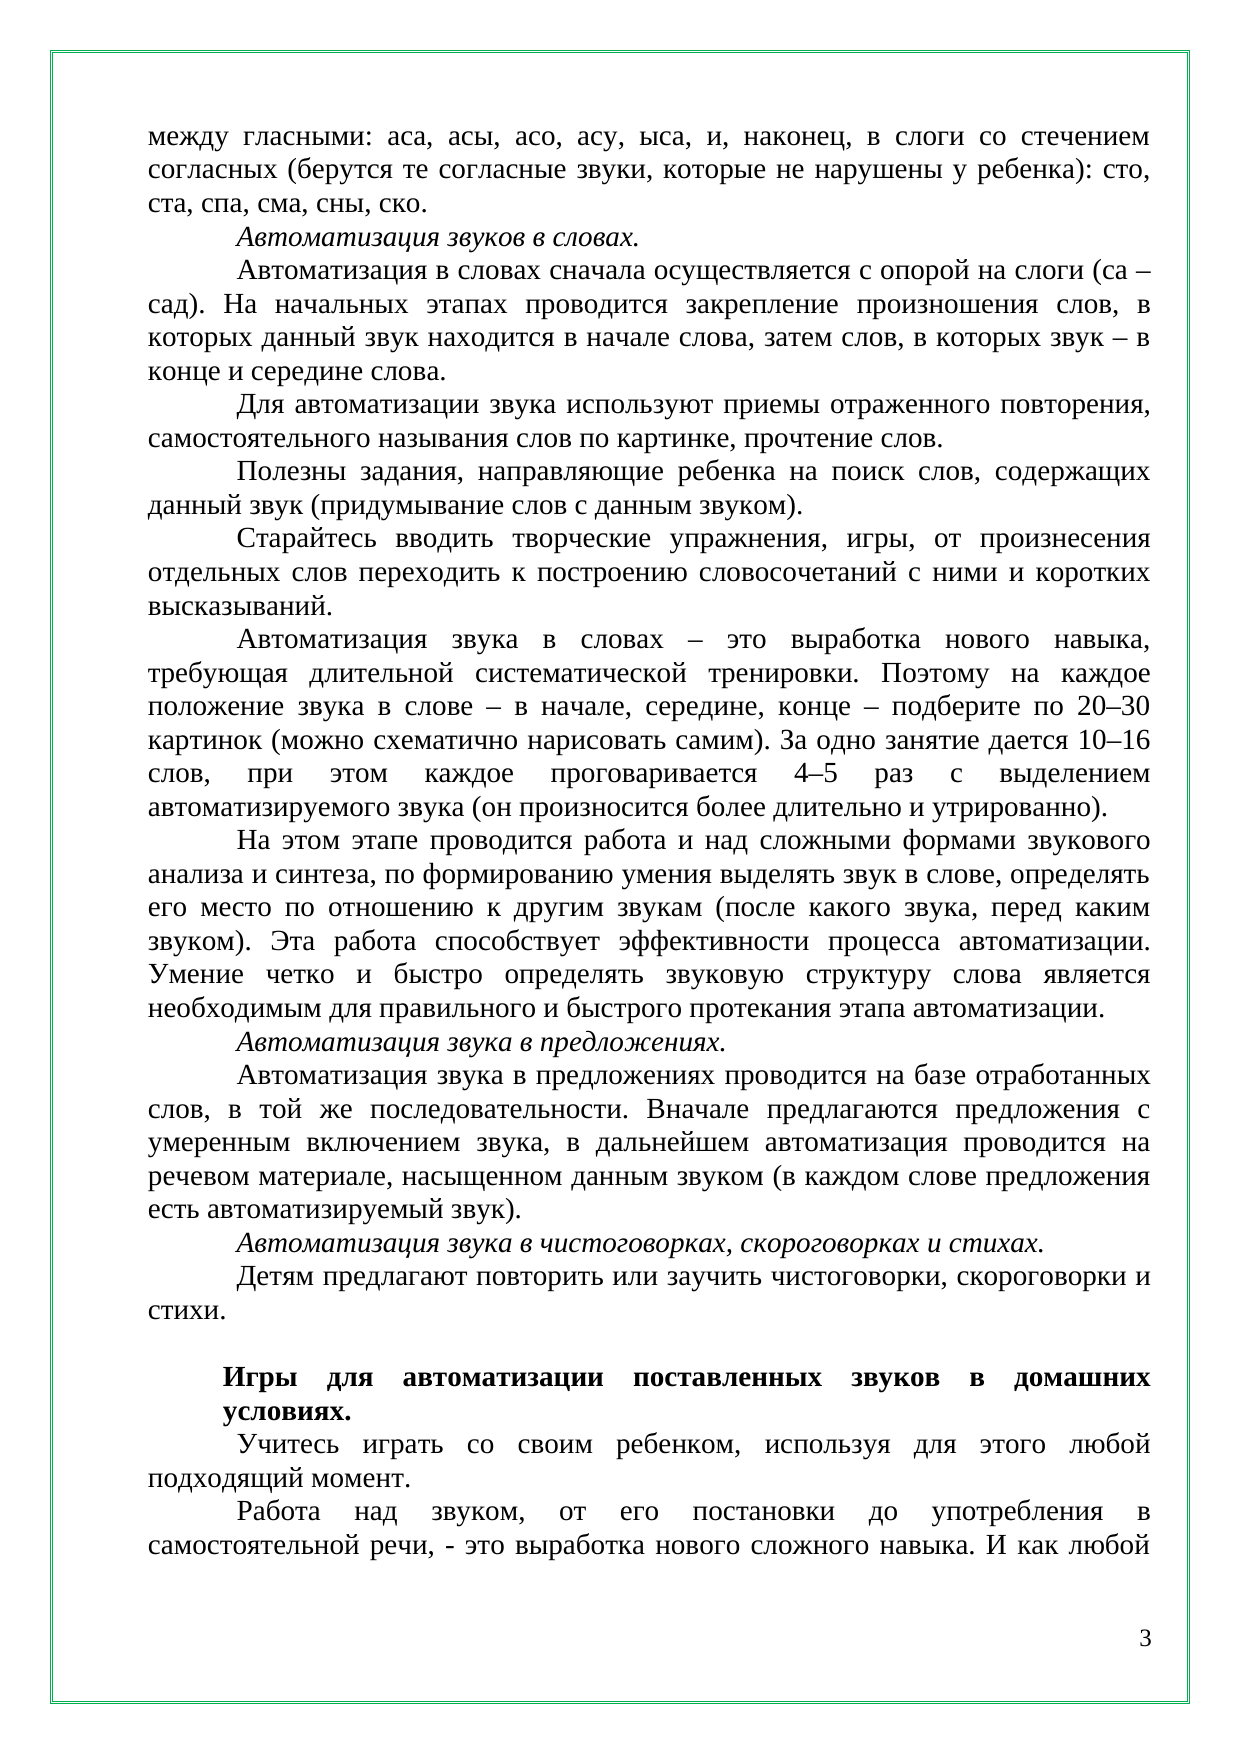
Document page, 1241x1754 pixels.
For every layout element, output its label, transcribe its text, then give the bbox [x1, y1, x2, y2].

list Игры для автоматизации поставленных звуков в домашних условиях. [223, 1359, 1152, 1426]
text Учитесь играть со своим ребенком, используя для этого любой подходящий момент. [148, 1426, 1152, 1493]
text Детям предлагают повторить или заучить чистоговорки, скороговорки и стихи. [148, 1258, 1152, 1326]
text Для автоматизации звука используют приемы отраженного повторения, самостоятельного называния слов по картинке, прочтение слов. [148, 386, 1152, 453]
text На этом этапе проводится работа и над сложными формами звукового анализа и синтеза, по формированию умения выделять звук в слове, определять его место по отношению к другим звукам (после какого звука, перед каким звуком). Эта работа способствует эффективности процесса автоматизации. Умение четко и быстро определять звуковую структуру слова является необходимым для правильного и быстрого протекания этапа автоматизации. [148, 822, 1152, 1024]
text Автоматизация в словах сначала осуществляется с опорой на слоги (са – сад). На начальных этапах проводится закрепление произношения слов, в которых данный звук находится в начале слова, затем слов, в которых звук – в конце и середине слова. [148, 252, 1152, 386]
text Автоматизация звука в предложениях проводится на базе отработанных слов, в той же последовательности. Вначале предлагаются предложения с умеренным включением звука, в дальнейшем автоматизация проводится на речевом материале, насыщенном данным звуком (в каждом слове предложения есть автоматизируемый звук). [148, 1057, 1152, 1225]
text Полезны задания, направляющие ребенка на поиск слов, содержащих данный звук (придумывание слов с данным звуком). [148, 453, 1152, 521]
text Автоматизация звуков в словах. [148, 219, 1152, 252]
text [148, 118, 1152, 219]
text Автоматизация звука в предложениях. [148, 1024, 1152, 1057]
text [148, 1493, 1152, 1560]
text Автоматизация звука в словах – это выработка нового навыка, требующая длительной систематической тренировки. Поэтому на каждое положение звука в слове – в начале, середине, конце – подберите по 20–30 картинок (можно схематично нарисовать самим). За одно занятие дается 10–16 слов, при этом каждое проговаривается 4–5 раз с выделением автоматизируемого звука (он произносится более длительно и утрированно). [148, 621, 1152, 822]
text Старайтесь вводить творческие упражнения, игры, от произнесения отдельных слов переходить к построению словосочетаний с ними и коротких высказываний. [148, 521, 1152, 621]
text Автоматизация звука в чистоговорках, скороговорках и стихах. [148, 1225, 1152, 1258]
